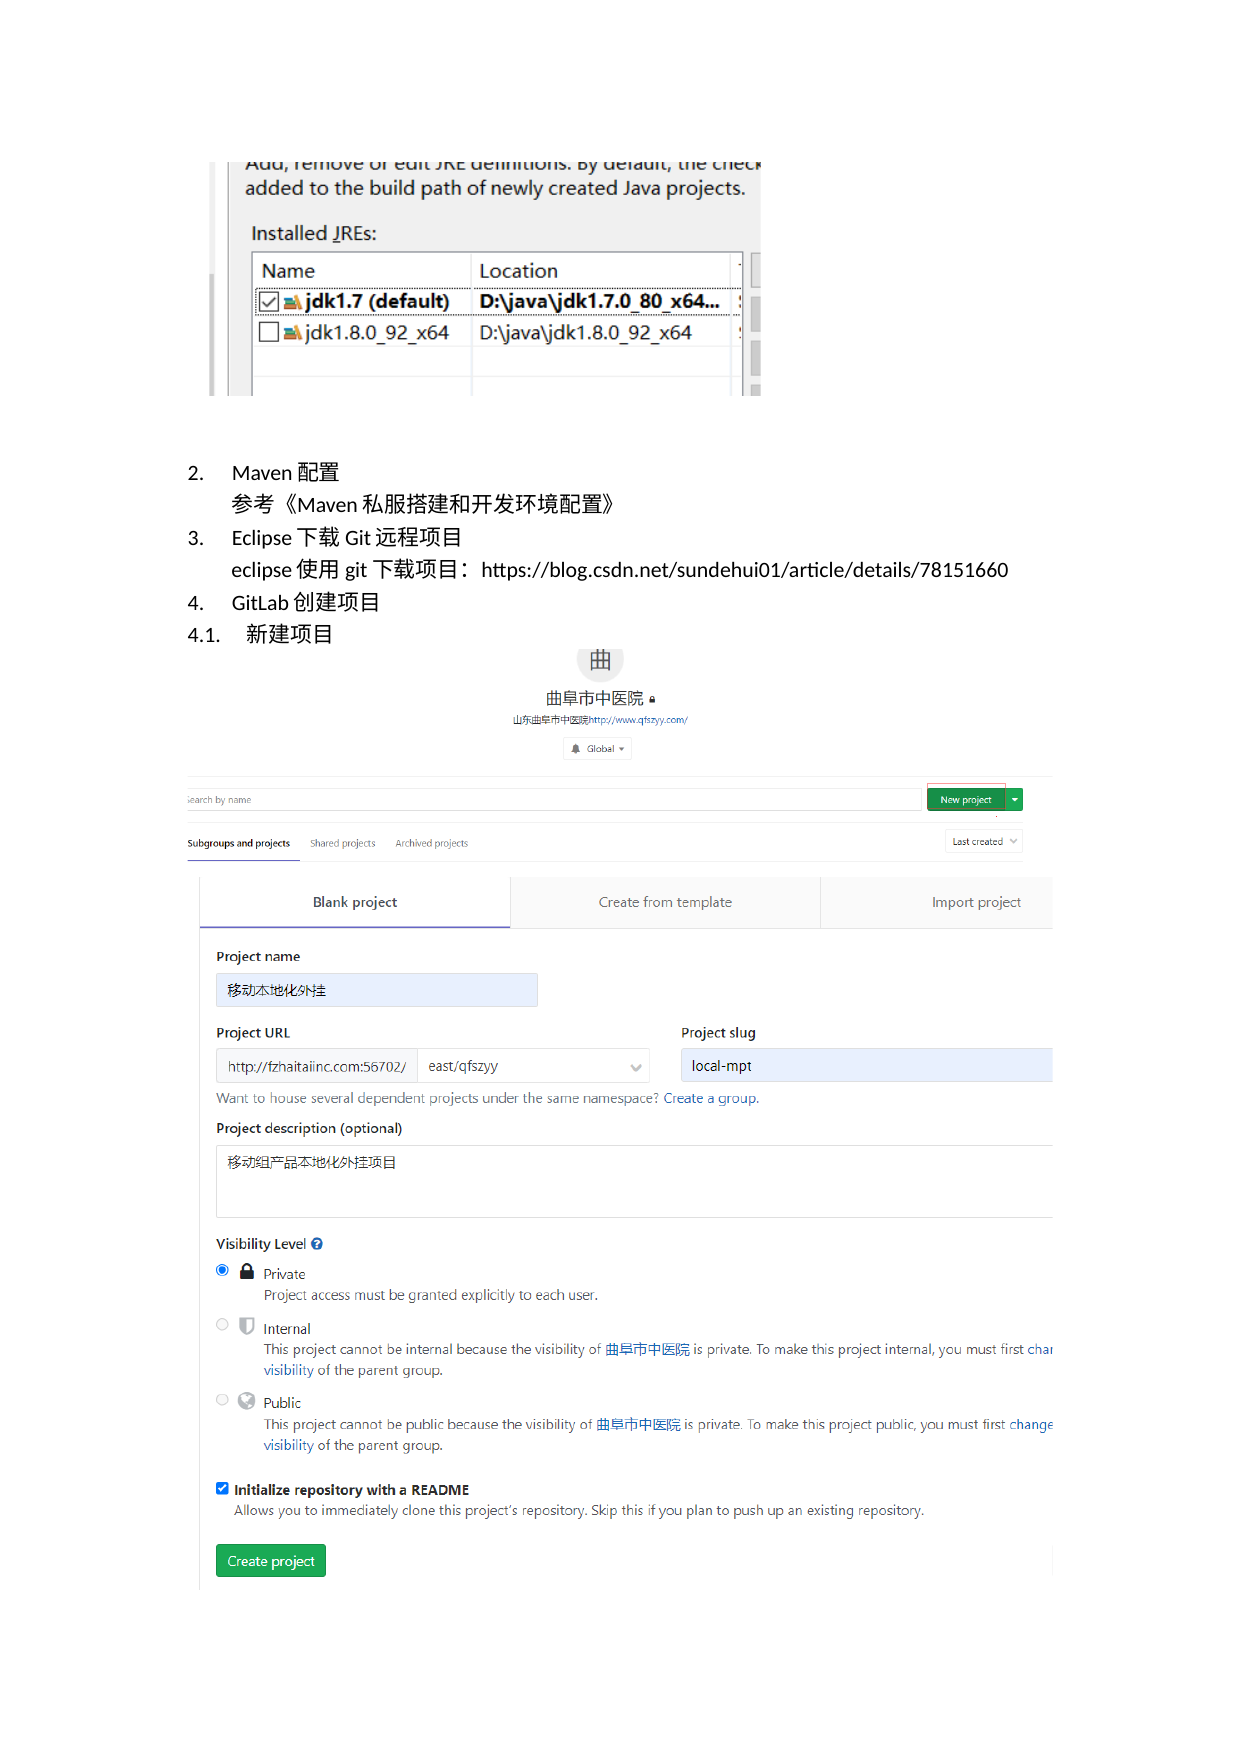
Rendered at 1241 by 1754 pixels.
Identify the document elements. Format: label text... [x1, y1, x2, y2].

picture [187, 877, 1053, 1590]
list Maven配置 [187, 454, 1053, 487]
text eclipse使用git下载项目：https://blog.csdn.net/sundehui01/article/details/78151660 [187, 552, 1053, 584]
text 参考《Maven私服搭建和开发环境配置》 [231, 487, 1053, 519]
list Eclipse下载Git远程项目 [187, 519, 1053, 552]
picture [187, 649, 1053, 868]
list GitLab创建项目 [187, 584, 1053, 617]
list 新建项目 [187, 617, 1053, 649]
picture [209, 162, 761, 396]
